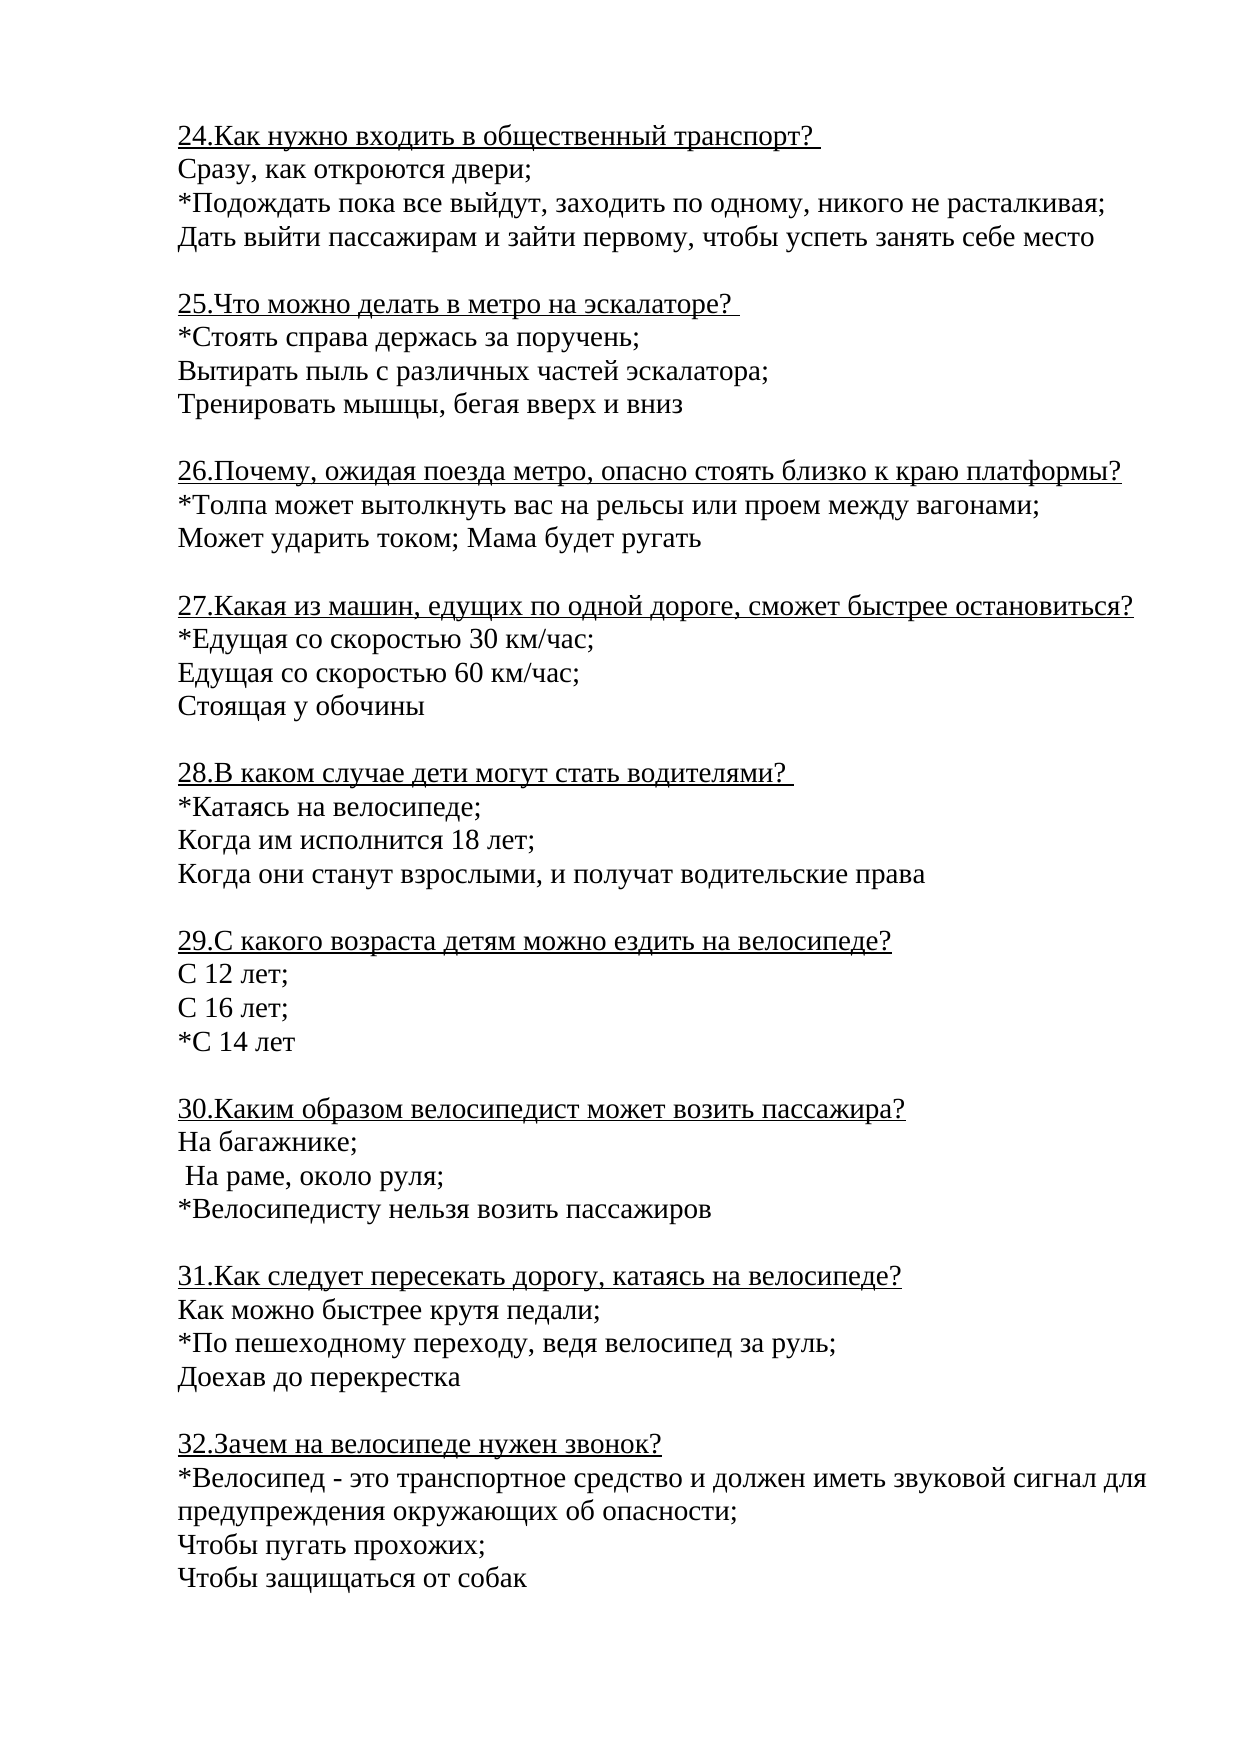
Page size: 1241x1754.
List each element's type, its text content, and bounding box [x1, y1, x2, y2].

text 28.В каком случае дети могут стать водителями? [177, 755, 1152, 789]
text *Подождать пока все выйдут, заходить по одному, никого не расталкивая; [177, 185, 1152, 219]
text Дать выйти пассажирам и зайти первому, чтобы успеть занять себе место [177, 219, 1152, 252]
text *Катаясь на велосипеде; [177, 789, 1152, 822]
text *Толпа может вытолкнуть вас на рельсы или проем между вагонами; [177, 487, 1152, 521]
text Может ударить током; Мама будет ругать [177, 521, 1152, 554]
text Когда им исполнится 18 лет; [177, 822, 1152, 856]
text *По пешеходному переходу, ведя велосипед за руль; [177, 1326, 1152, 1359]
text 30.Каким образом велосипедист может возить пассажира? [177, 1091, 1152, 1124]
text Тренировать мышцы, бегая вверх и вниз [177, 386, 1152, 420]
text 26.Почему, ожидая поезда метро, опасно стоять близко к краю платформы? [177, 453, 1152, 487]
text 24.Как нужно входить в общественный транспорт? [177, 118, 1152, 152]
text Стоящая у обочины [177, 688, 1152, 722]
text *Велосипед - это транспортное средство и должен иметь звуковой сигнал для предупреждения окружающих об опасности; [177, 1460, 1152, 1527]
text С 16 лет; [177, 990, 1152, 1024]
text Когда они станут взрослыми, и получат водительские права [177, 856, 1152, 889]
text 29.С какого возраста детям можно ездить на велосипеде? [177, 923, 1152, 957]
text 27.Какая из машин, едущих по одной дороге, сможет быстрее остановиться? [177, 588, 1152, 621]
text Чтобы защищаться от собак [177, 1560, 1152, 1594]
text Сразу, как откроются двери; [177, 152, 1152, 185]
text 25.Что можно делать в метро на эскалаторе? [177, 286, 1152, 319]
text *С 14 лет [177, 1024, 1152, 1057]
text На раме, около руля; [177, 1158, 1152, 1191]
text Как можно быстрее крутя педали; [177, 1292, 1152, 1326]
text Едущая со скоростью 60 км/час; [177, 655, 1152, 688]
text Вытирать пыль с различных частей эскалатора; [177, 353, 1152, 386]
text *Велосипедисту нельзя возить пассажиров [177, 1191, 1152, 1225]
text Доехав до перекрестка [177, 1359, 1152, 1393]
text *Стоять справа держась за поручень; [177, 319, 1152, 353]
text Чтобы пугать прохожих; [177, 1527, 1152, 1560]
text На багажнике; [177, 1124, 1152, 1158]
text С 12 лет; [177, 957, 1152, 990]
text *Едущая со скоростью 30 км/час; [177, 621, 1152, 655]
text 32.Зачем на велосипеде нужен звонок? [177, 1426, 1152, 1460]
text 31.Как следует пересекать дорогу, катаясь на велосипеде? [177, 1258, 1152, 1292]
